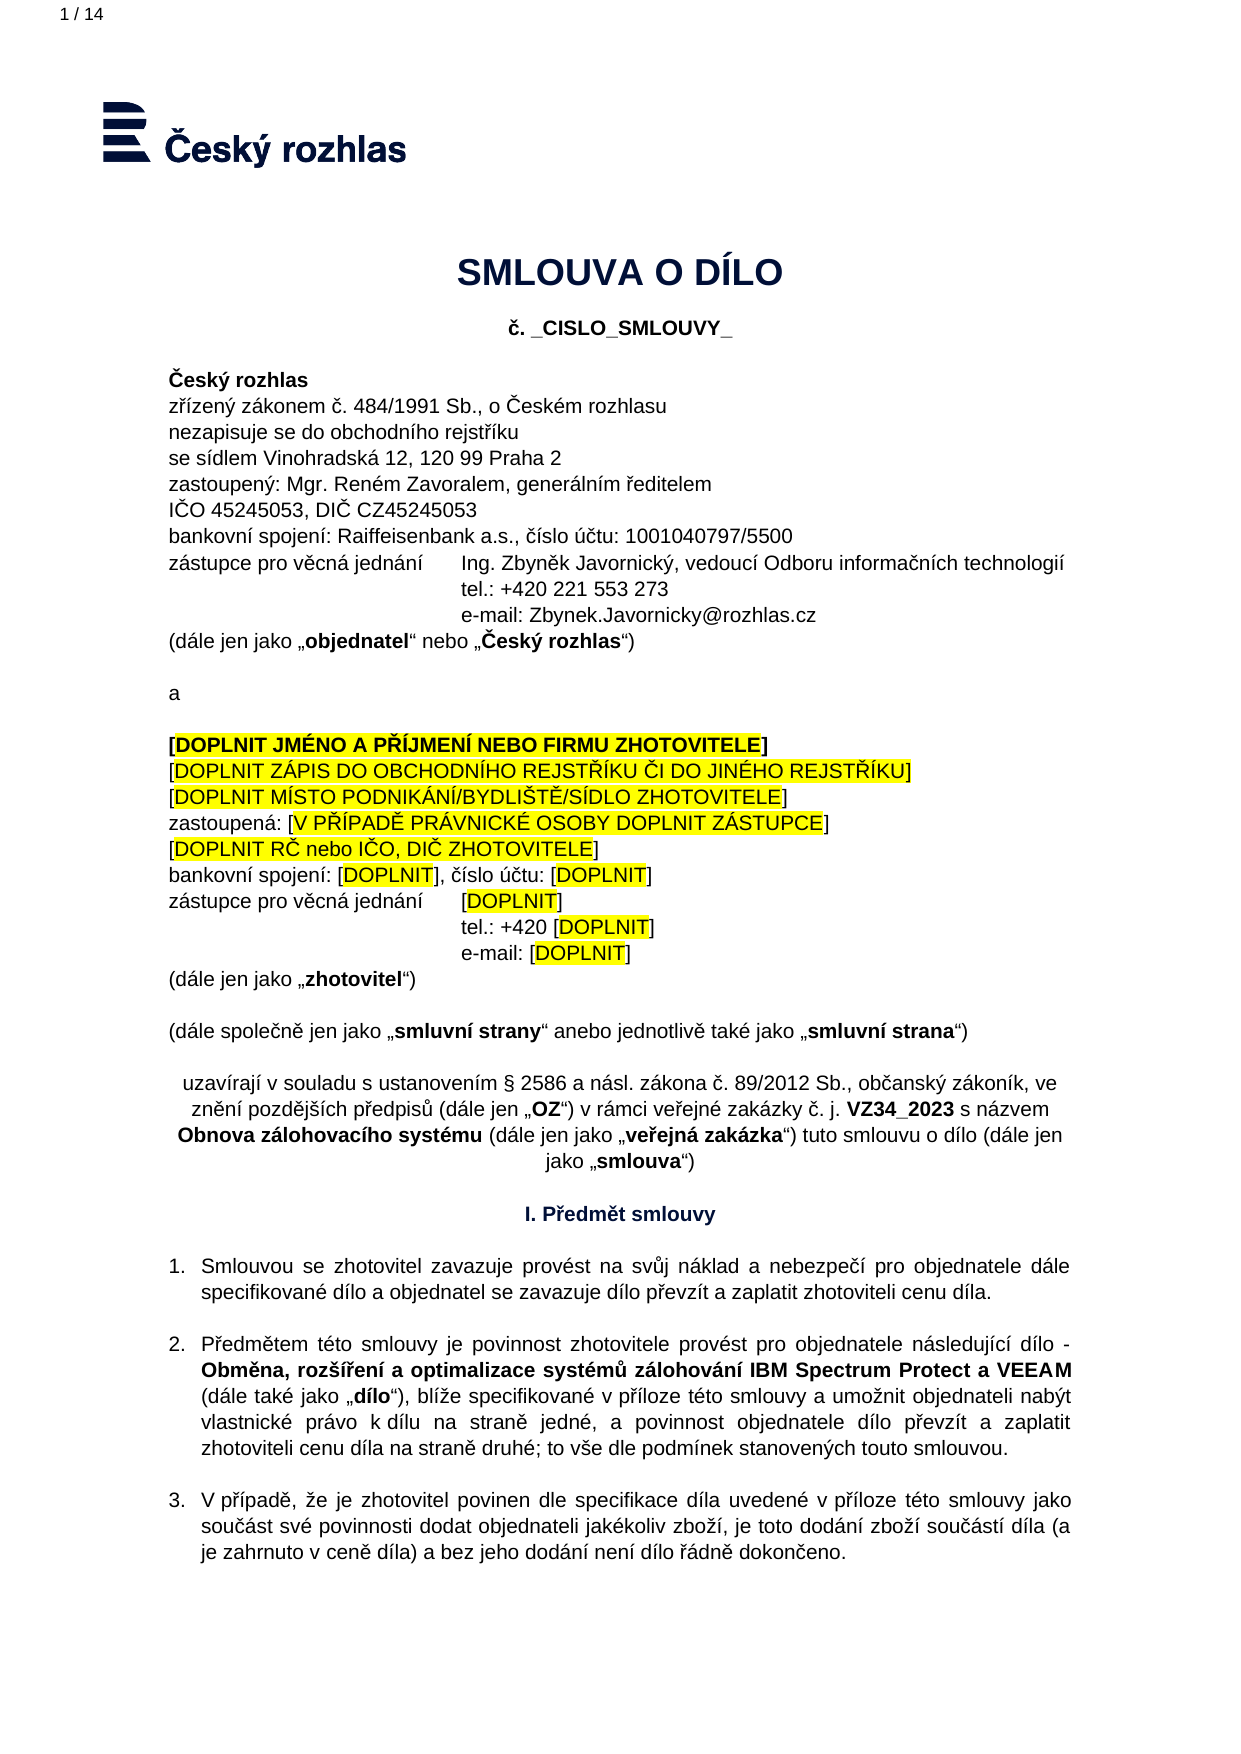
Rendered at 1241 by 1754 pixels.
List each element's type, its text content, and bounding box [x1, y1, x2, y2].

text zastoupený: Mgr. Reném Zavoralem, generálním ředitelem [168, 471, 1072, 497]
list V případě, že je zhotovitel povinen dle specifikace díla uvedené v příloze této smlouvy jako součást své povinnosti dodat objednateli jakékoliv zboží, je toto dodání zboží součástí díla (a je zahrnuto v ceně díla) a bez jeho dodání není dílo řádně dokončeno. [168, 1487, 1072, 1565]
text tel.: +420 [DOPLNIT] [168, 914, 1072, 940]
text zřízený zákonem č. 484/1991 Sb., o Českém rozhlasu [168, 393, 1072, 419]
text e-mail: Zbynek.Javornicky@rozhlas.cz [168, 601, 1072, 627]
subtitle Předmět smlouvy [168, 1200, 1072, 1226]
text e-mail: [DOPLNIT] [168, 940, 1072, 966]
text uzavírají v souladu s ustanovením § 2586 a násl. zákona č. 89/2012 Sb., občanský zákoník, ve znění pozdějších předpisů (dále jen „OZ“) v rámci veřejné zakázky č. j. VZ34_2023 s názvem Obnova zálohovacího systému (dále jen jako „veřejná zakázka“) tuto smlouvu o dílo (dále jen jako „smlouva“) [168, 1070, 1072, 1174]
list Smlouvou se zhotovitel zavazuje provést na svůj náklad a nebezpečí pro objednatele dále specifikované dílo a objednatel se zavazuje dílo převzít a zaplatit zhotoviteli cenu díla. [168, 1252, 1072, 1304]
text nezapisuje se do obchodního rejstříku [168, 419, 1072, 445]
text č. _CISLO_SMLOUVY_ [168, 315, 1072, 341]
text [DOPLNIT MÍSTO PODNIKÁNÍ/BYDLIŠTĚ/SÍDLO ZHOTOVITELE] [168, 783, 1072, 809]
text (dále jen jako „objednatel“ nebo „Český rozhlas“) [168, 627, 1072, 653]
text a [168, 679, 1072, 705]
text (dále jen jako „zhotovitel“) [168, 966, 1072, 992]
text bankovní spojení: [DOPLNIT], číslo účtu: [DOPLNIT] [168, 862, 1072, 888]
picture [103, 102, 406, 168]
text bankovní spojení: Raiffeisenbank a.s., číslo účtu: 1001040797/5500 [168, 523, 1072, 549]
text (dále společně jen jako „smluvní strany“ anebo jednotlivě také jako „smluvní strana“) [168, 1018, 1072, 1044]
text [DOPLNIT ZÁPIS DO OBCHODNÍHO REJSTŘÍKU ČI DO JINÉHO REJSTŘÍKU] [168, 757, 1072, 783]
text zástupce pro věcná jednání Ing. Zbyněk Javornický, vedoucí Odboru informačních technologií [168, 549, 1072, 575]
text zástupce pro věcná jednání [DOPLNIT] [168, 888, 1072, 914]
list Předmětem této smlouvy je povinnost zhotovitele provést pro objednatele následující dílo - Obměna, rozšíření a optimalizace systémů zálohování IBM Spectrum Protect a VEEAM (dále také jako „dílo“), blíže specifikované v příloze této smlouvy a umožnit objednateli nabýt vlastnické právo k dílu na straně jedné, a povinnost objednatele dílo převzít a zaplatit zhotoviteli cenu díla na straně druhé; to vše dle podmínek stanovených touto smlouvou. [168, 1330, 1072, 1461]
text tel.: +420 221 553 273 [168, 575, 1072, 601]
text se sídlem Vinohradská 12, 120 99 Praha 2 [168, 445, 1072, 471]
text IČO 45245053, DIČ CZ45245053 [168, 497, 1072, 523]
text Český rozhlas [168, 367, 1072, 393]
text [DOPLNIT RČ nebo IČO, DIČ ZHOTOVITELE] [168, 836, 1072, 862]
title SMLOUVA O DÍLO [168, 250, 1072, 294]
text zastoupená: [V PŘÍPADĚ PRÁVNICKÉ OSOBY DOPLNIT ZÁSTUPCE] [168, 809, 1072, 836]
text [DOPLNIT JMÉNO A PŘÍJMENÍ NEBO FIRMU ZHOTOVITELE] [168, 731, 1072, 757]
